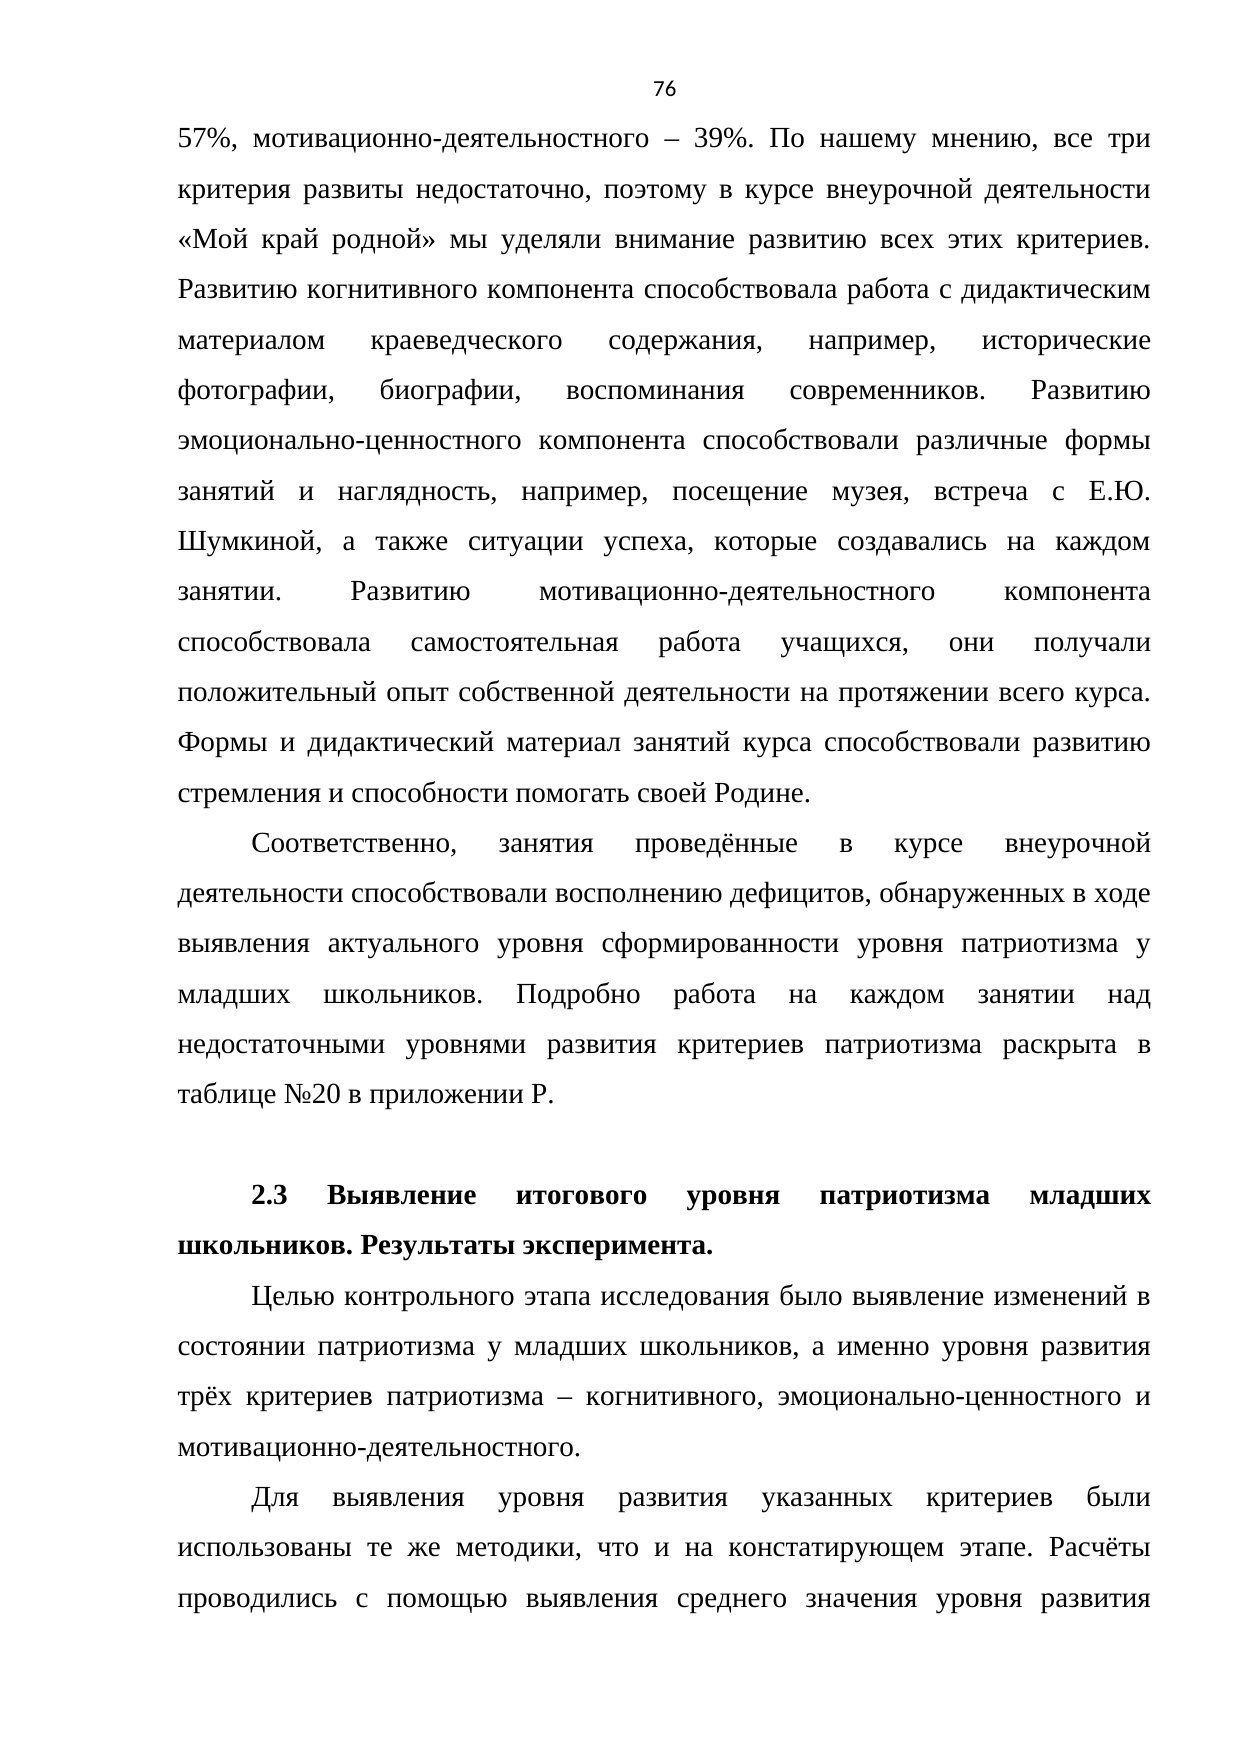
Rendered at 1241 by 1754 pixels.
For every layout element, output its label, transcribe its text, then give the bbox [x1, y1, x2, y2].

text Соответственно, занятия проведённые в курсе внеурочной деятельности способствовали восполнению дефицитов, обнаруженных в ходе выявления актуального уровня сформированности уровня патриотизма у младших школьников. Подробно работа на каждом занятии над недостаточными уровнями развития критериев патриотизма раскрыта в таблице №20 в приложении Р. [177, 825, 1152, 1110]
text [177, 121, 1152, 808]
text Целью контрольного этапа исследования было выявление изменений в состоянии патриотизма у младших школьников, а именно уровня развития трёх критериев патриотизма – когнитивного, эмоционально-ценностного и мотивационно-деятельностного. [177, 1278, 1152, 1462]
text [177, 1479, 1152, 1613]
subtitle 2.3 Выявление итогового уровня патриотизма младших школьников. Результаты эксперимента. [177, 1177, 1152, 1261]
